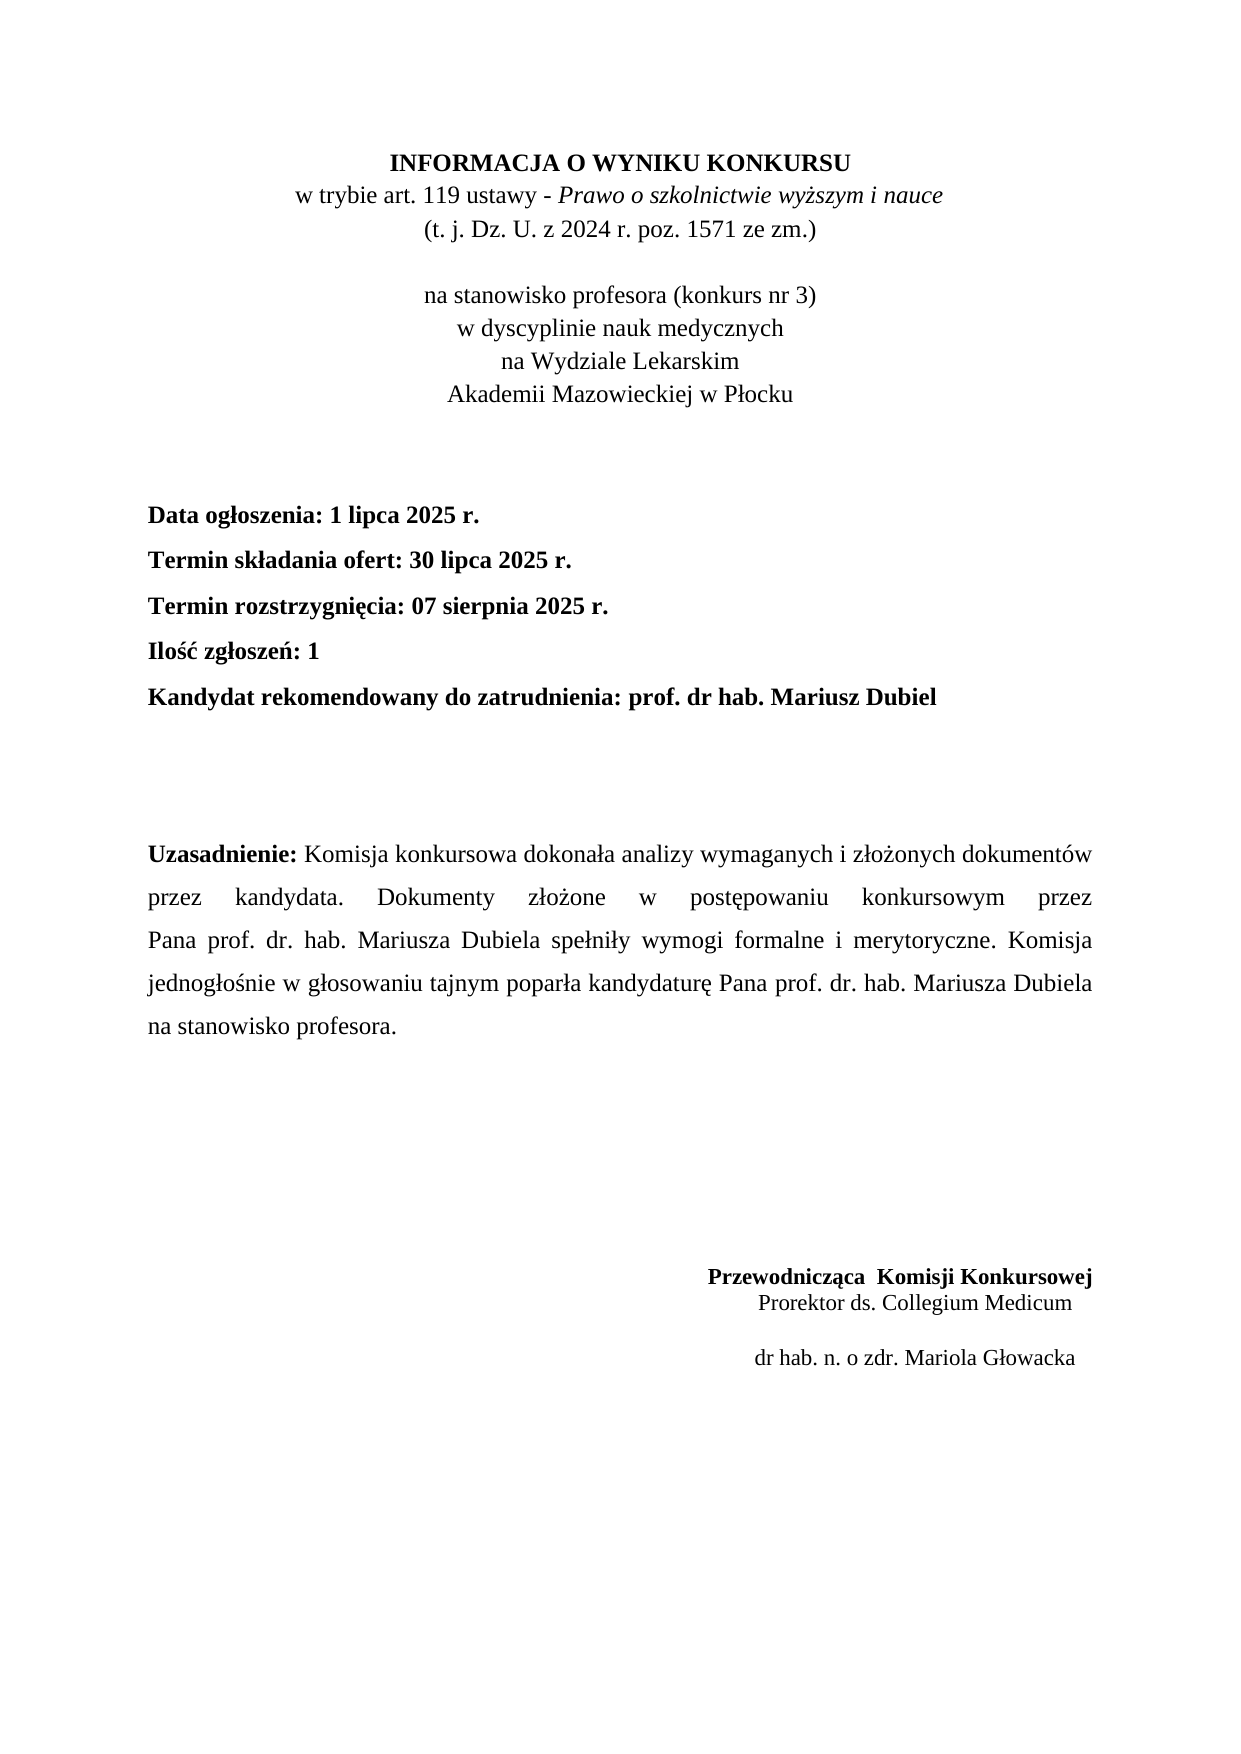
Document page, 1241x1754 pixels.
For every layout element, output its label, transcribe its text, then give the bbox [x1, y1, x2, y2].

text INFORMACJA O WYNIKU KONKURSU [148, 148, 1093, 176]
text Akademii Mazowieckiej w Płocku [148, 379, 1093, 407]
text w dyscyplinie nauk medycznych [148, 313, 1093, 341]
text Przewodnicząca Komisji Konkursowej [148, 1263, 1093, 1289]
text w trybie art. 119 ustawy - Prawo o szkolnictwie wyższym i nauce [148, 181, 1093, 209]
text Termin składania ofert: 30 lipca 2025 r. [148, 545, 1093, 574]
text na Wydziale Lekarskim [148, 346, 1093, 374]
text na stanowisko profesora (konkurs nr 3) [148, 280, 1093, 308]
text dr hab. n. o zdr. Mariola Głowacka [664, 1343, 1093, 1370]
text Kandydat rekomendowany do zatrudnienia: prof. dr hab. Mariusz Dubiel [148, 682, 1093, 711]
text Data ogłoszenia: 1 lipca 2025 r. [148, 500, 1093, 528]
text Uzasadnienie: Komisja konkursowa dokonała analizy wymaganych i złożonych dokumentów przez kandydata. Dokumenty złożone w postępowaniu konkursowym przez Pana prof. dr. hab. Mariusza Dubiela spełniły wymogi formalne i merytoryczne. Komisja jednogłośnie w głosowaniu tajnym poparła kandydaturę Pana prof. dr. hab. Mariusza Dubiela na stanowisko profesora. [148, 839, 1093, 1040]
text (t. j. Dz. U. z 2024 r. poz. 1571 ze zm.) [148, 214, 1093, 242]
text Prorektor ds. Collegium Medicum [664, 1289, 1093, 1316]
text Ilość zgłoszeń: 1 [148, 636, 1093, 665]
text Termin rozstrzygnięcia: 07 sierpnia 2025 r. [148, 591, 1093, 619]
